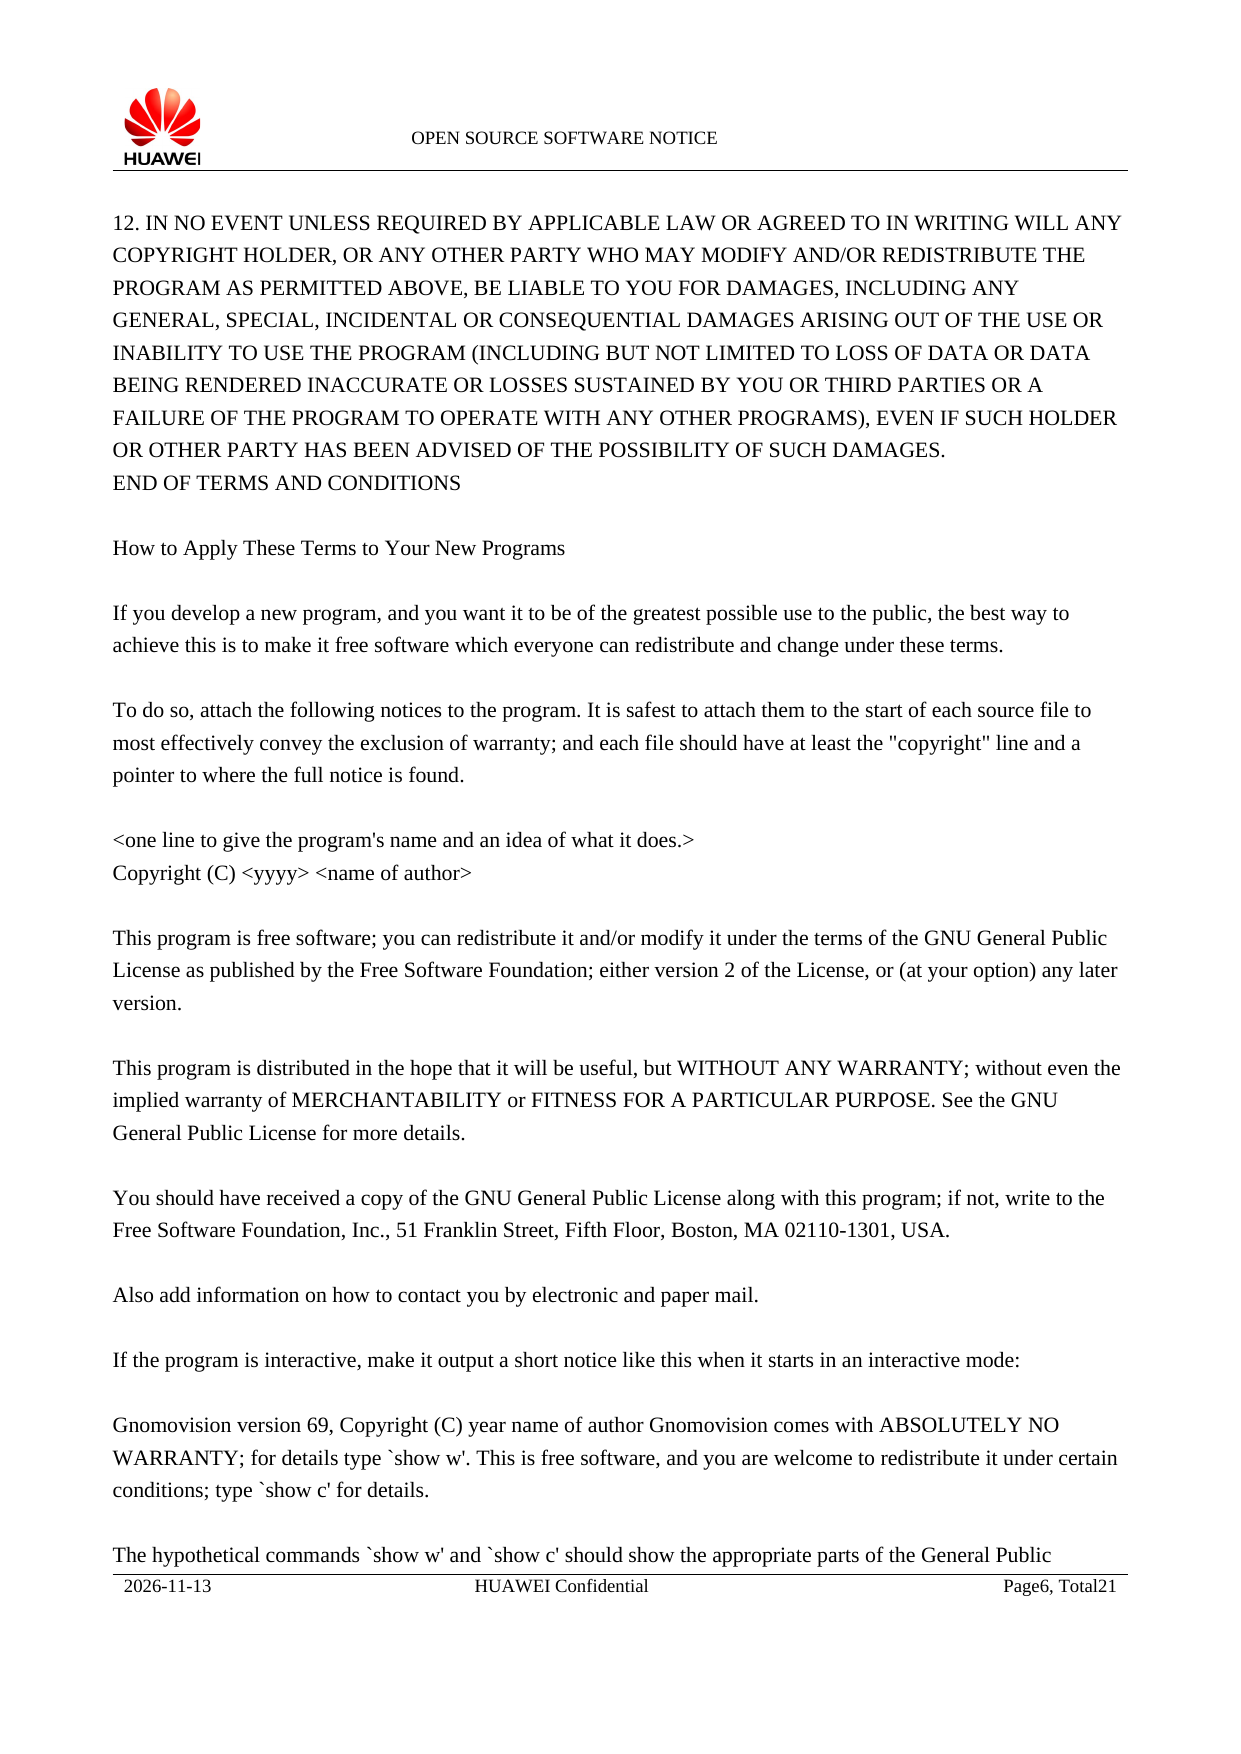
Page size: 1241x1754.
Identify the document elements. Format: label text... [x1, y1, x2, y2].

picture [124, 88, 201, 165]
